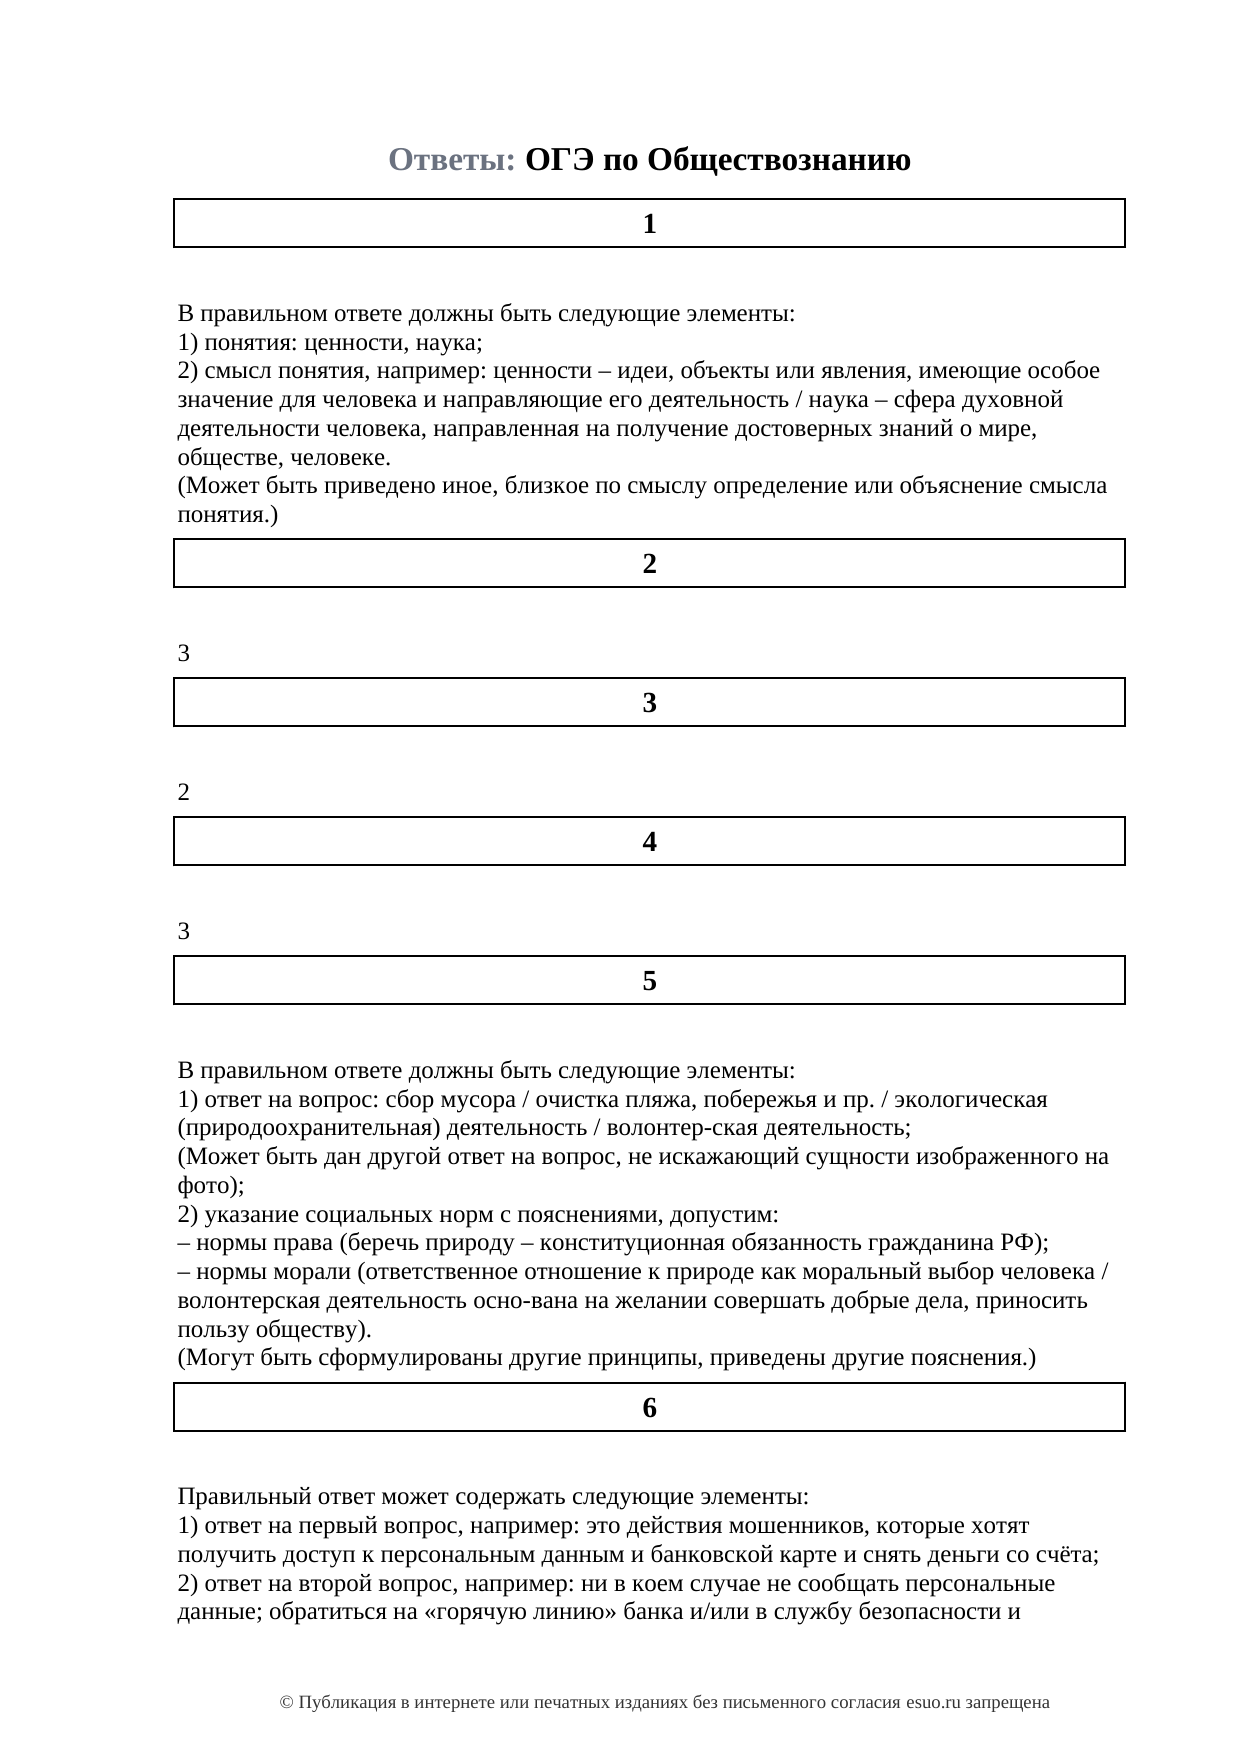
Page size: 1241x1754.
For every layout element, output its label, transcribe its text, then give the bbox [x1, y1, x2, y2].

subtitle Ответы: ОГЭ по Обществознанию [177, 139, 1122, 177]
subtitle 4 [175, 818, 1124, 864]
text 3 [177, 638, 1122, 667]
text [177, 1481, 1122, 1625]
subtitle 5 [175, 957, 1124, 1003]
subtitle 6 [175, 1384, 1124, 1430]
text 3 [177, 916, 1122, 945]
text В правильном ответе должны быть следующие элементы: 1) ответ на вопрос: сбор мусора / очистка пляжа, побережья и пр. / экологическая (природоохранительная) деятельность / волонтер-ская деятельность; (Может быть дан другой ответ на вопрос, не искажающий сущности изображенного на фото); 2) указание социальных норм с пояснениями, допустим: – нормы права (беречь природу – конституционная обязанность гражданина РФ); – нормы морали (ответственное отношение к природе как моральный выбор человека / волонтерская деятельность осно-вана на желании совершать добрые дела, приносить пользу обществу). (Могут быть сформулированы другие принципы, приведены другие пояснения.) [177, 1055, 1122, 1371]
subtitle 1 [175, 200, 1124, 246]
subtitle 3 [175, 679, 1124, 725]
subtitle 2 [175, 540, 1124, 586]
text В правильном ответе должны быть следующие элементы: 1) понятия: ценности, наука; 2) смысл понятия, например: ценности – идеи, объекты или явления, имеющие особое значение для человека и направляющие его деятельность / наука – сфера духовной деятельности человека, направленная на получение достоверных знаний о мире, обществе, человеке. (Может быть приведено иное, близкое по смыслу определение или объяснение смысла понятия.) [177, 298, 1122, 528]
text 2 [177, 777, 1122, 806]
